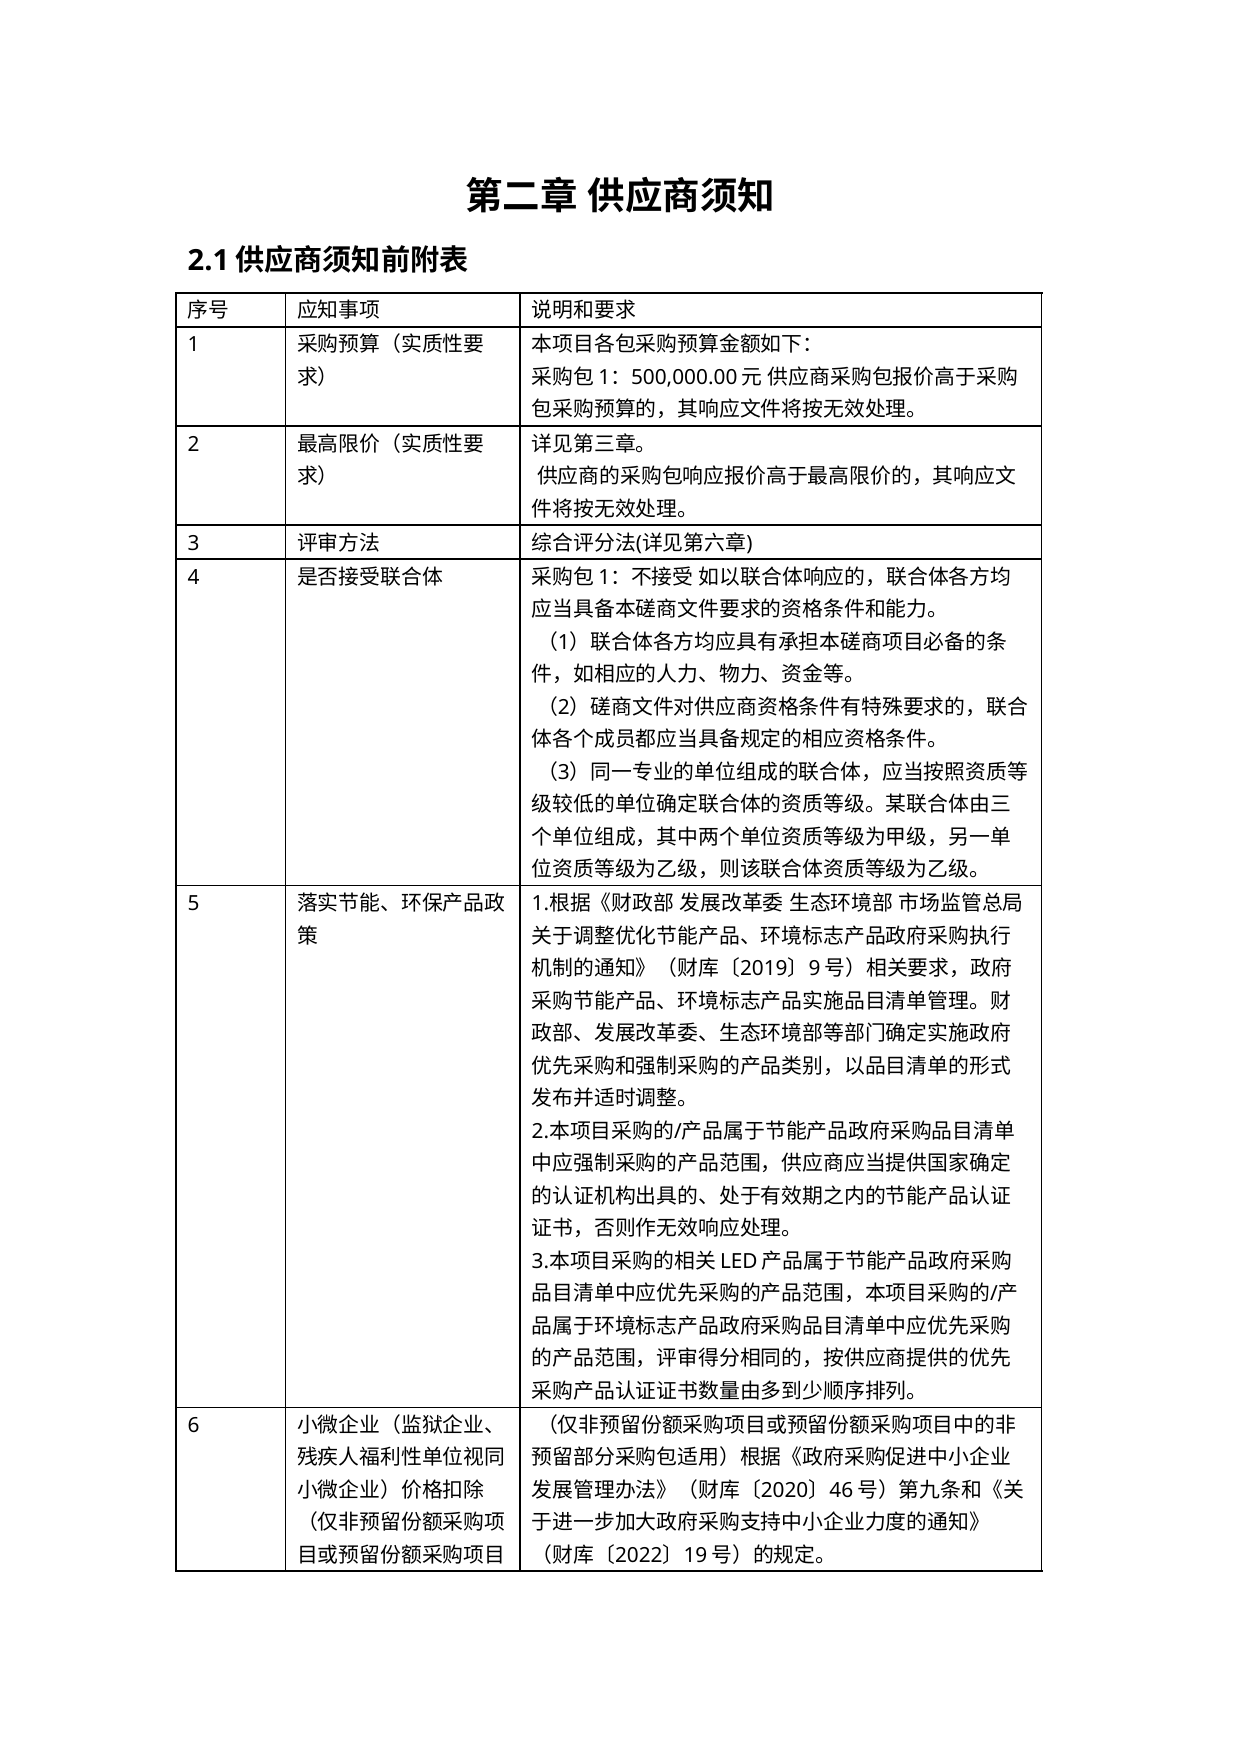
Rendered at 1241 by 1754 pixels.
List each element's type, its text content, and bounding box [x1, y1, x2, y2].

table_header 说明和要求 [521, 294, 1041, 326]
table_cell 评审方法 [286, 526, 519, 558]
table_cell 是否接受联合体 [286, 560, 519, 885]
table_cell 1.根据《财政部 发展改革委 生态环境部 市场监管总局关于调整优化节能产品、环境标志产品政府采购执行机制的通知》（财库〔2019〕9号）相关要求，政府采购节能产品、环境标志产品实施品目清单管理。财政部、发展改革委、生态环境部等部门确定实施政府优先采购和强制采购的产品类别，以品目清单的形式发布并适时调整。 2.本项目采购的/产品属于节能产品政府采购品目清单中应强制采购的产品范围，供应商应当提供国家确定的认证机构出具的、处于有效期之内的节能产品认证证书，否则作无效响应处理。 3.本项目采购的相关LED产品属于节能产品政府采购品目清单中应优先采购的产品范围，本项目采购的/产品属于环境标志产品政府采购品目清单中应优先采购的产品范围，评审得分相同的，按供应商提供的优先采购产品认证证书数量由多到少顺序排列。 [521, 886, 1041, 1406]
table_cell 6 [177, 1408, 285, 1570]
text 第二章 供应商须知 [187, 162, 1053, 227]
table_cell 采购包1：不接受 如以联合体响应的，联合体各方均应当具备本磋商文件要求的资格条件和能力。 （1）联合体各方均应具有承担本磋商项目必备的条件，如相应的人力、物力、资金等。 （2）磋商文件对供应商资格条件有特殊要求的，联合体各个成员都应当具备规定的相应资格条件。 （3）同一专业的单位组成的联合体，应当按照资质等级较低的单位确定联合体的资质等级。某联合体由三个单位组成，其中两个单位资质等级为甲级，另一单位资质等级为乙级，则该联合体资质等级为乙级。 [521, 560, 1041, 885]
table_cell 综合评分法(详见第六章) [521, 526, 1041, 558]
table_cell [521, 1408, 1041, 1570]
table_cell 采购预算（实质性要求） [286, 328, 519, 425]
table_cell 本项目各包采购预算金额如下： 采购包1：500,000.00元 供应商采购包报价高于采购包采购预算的，其响应文件将按无效处理。 [521, 328, 1041, 425]
table_cell 5 [177, 886, 285, 1406]
table_header 序号 [177, 294, 285, 326]
table_cell 4 [177, 560, 285, 885]
table_cell 2 [177, 427, 285, 524]
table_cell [286, 1408, 519, 1570]
table_cell 1 [177, 328, 285, 425]
table_cell 详见第三章。 供应商的采购包响应报价高于最高限价的，其响应文件将按无效处理。 [521, 427, 1041, 524]
text 2.1供应商须知前附表 [187, 227, 1053, 292]
table_cell 3 [177, 526, 285, 558]
table_header 应知事项 [286, 294, 519, 326]
table_cell 落实节能、环保产品政策 [286, 886, 519, 1406]
table_cell 最高限价（实质性要求） [286, 427, 519, 524]
